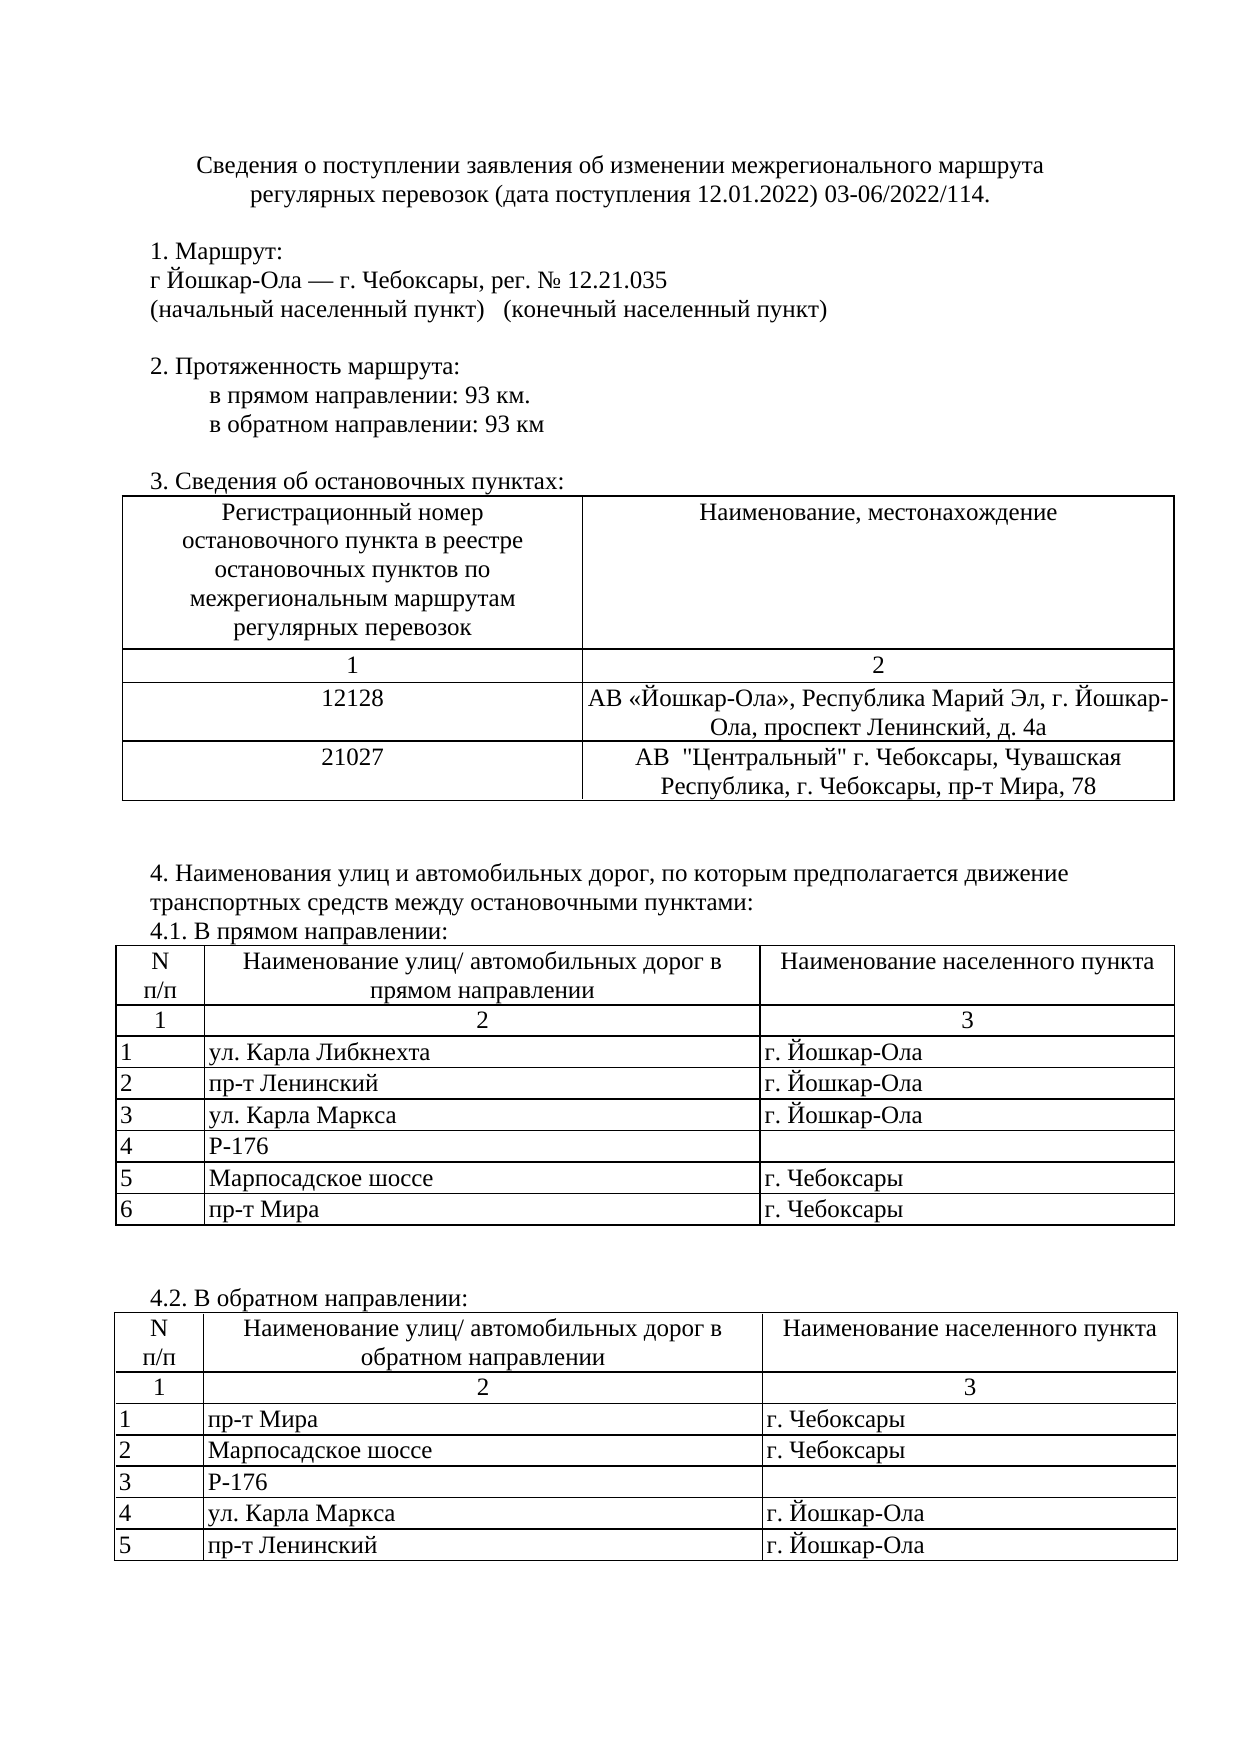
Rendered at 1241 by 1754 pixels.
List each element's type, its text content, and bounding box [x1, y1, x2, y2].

text 2. Протяженность маршрута: [150, 351, 1090, 380]
text в прямом направлении: 93 км. [150, 380, 1090, 409]
text 4.2. В обратном направлении: [150, 1283, 1090, 1312]
table_cell 3 [761, 1006, 1174, 1035]
table_cell 1 [117, 1006, 204, 1035]
table_cell 1 [117, 1037, 204, 1067]
table_cell Р-176 [204, 1467, 762, 1497]
table_header Наименование населенного пункта [763, 1313, 1177, 1371]
table_cell ул. Карла Маркса [204, 1498, 762, 1528]
table_cell 2 [583, 650, 1173, 681]
table_cell г. Чебоксары [763, 1434, 1177, 1465]
table_cell г. Йошкар-Ола [761, 1037, 1174, 1067]
table_cell 4 [115, 1498, 203, 1528]
table_cell 2 [117, 1068, 204, 1098]
table_cell [761, 1131, 1174, 1161]
table_cell АВ «Йошкар-Ола», Республика Марий Эл, г. Йошкар-Ола, проспект Ленинский, д. 4а [583, 683, 1173, 740]
table_cell ул. Карла Либкнехта [205, 1037, 759, 1067]
table_cell 2 [115, 1435, 203, 1465]
table_cell Марпосадское шоссе [205, 1163, 759, 1193]
table_cell Р-176 [205, 1131, 759, 1161]
table_cell ул. Карла Маркса [205, 1100, 759, 1130]
table_cell Марпосадское шоссе [204, 1436, 762, 1465]
table_header Наименование, местонахождение [583, 497, 1173, 648]
table_header Наименование населенного пункта [761, 946, 1174, 1004]
table_cell 5 [115, 1529, 203, 1560]
text 3. Сведения об остановочных пунктах: [150, 466, 1090, 495]
table_cell г. Чебоксары [761, 1194, 1174, 1224]
table_cell пр-т Мира [204, 1404, 762, 1434]
table_cell 21027 [123, 742, 582, 799]
table_header N п/п [115, 1313, 203, 1371]
table_cell пр-т Ленинский [204, 1530, 762, 1560]
table_cell г. Йошкар-Ола [763, 1497, 1177, 1528]
table_cell 2 [205, 1006, 759, 1035]
table_cell г. Чебоксары [761, 1163, 1174, 1193]
text (начальный населенный пункт) (конечный населенный пункт) [150, 294, 1090, 322]
table_cell пр-т Ленинский [205, 1068, 759, 1098]
table_header Наименование улиц/ автомобильных дорог в обратном направлении [204, 1313, 762, 1371]
text 1. Маршрут: [150, 236, 1090, 265]
text Сведения о поступлении заявления об изменении межрегионального маршрута регулярных перевозок (дата поступления 12.01.2022) 03-06/2022/114. [150, 150, 1090, 207]
table_cell 6 [117, 1194, 204, 1224]
table_header N п/п [117, 946, 204, 1004]
table_cell 2 [204, 1373, 762, 1402]
table_cell пр-т Мира [205, 1194, 759, 1224]
table_cell г. Чебоксары [763, 1403, 1177, 1434]
table_cell г. Йошкар-Ола [763, 1528, 1177, 1560]
table_header Регистрационный номер остановочного пункта в реестре остановочных пунктов по межрегиональным маршрутам регулярных перевозок [123, 497, 582, 648]
table_cell 4 [117, 1131, 204, 1161]
table_cell 1 [123, 650, 582, 681]
table_cell [763, 1465, 1177, 1497]
table_cell г. Йошкар-Ола [761, 1100, 1174, 1130]
table_cell 3 [115, 1466, 203, 1497]
table_cell 3 [763, 1371, 1177, 1402]
table_cell 1 [115, 1372, 203, 1402]
table_cell АВ "Центральный" г. Чебоксары, Чувашская Республика, г. Чебоксары, пр-т Мира, 78 [583, 742, 1173, 799]
table_cell 1 [115, 1404, 203, 1434]
text 4.1. В прямом направлении: [150, 916, 1090, 945]
table_cell 3 [117, 1100, 204, 1130]
text в обратном направлении: 93 км [150, 409, 1090, 437]
table_cell 5 [117, 1163, 204, 1193]
table_header Наименование улиц/ автомобильных дорог в прямом направлении [205, 946, 759, 1004]
text г Йошкар-Ола — г. Чебоксары, рег. № 12.21.035 [150, 265, 1090, 294]
table_cell 12128 [123, 683, 582, 740]
table_cell г. Йошкар-Ола [761, 1068, 1174, 1098]
text 4. Наименования улиц и автомобильных дорог, по которым предполагается движение транспортных средств между остановочными пунктами: [150, 858, 1090, 916]
